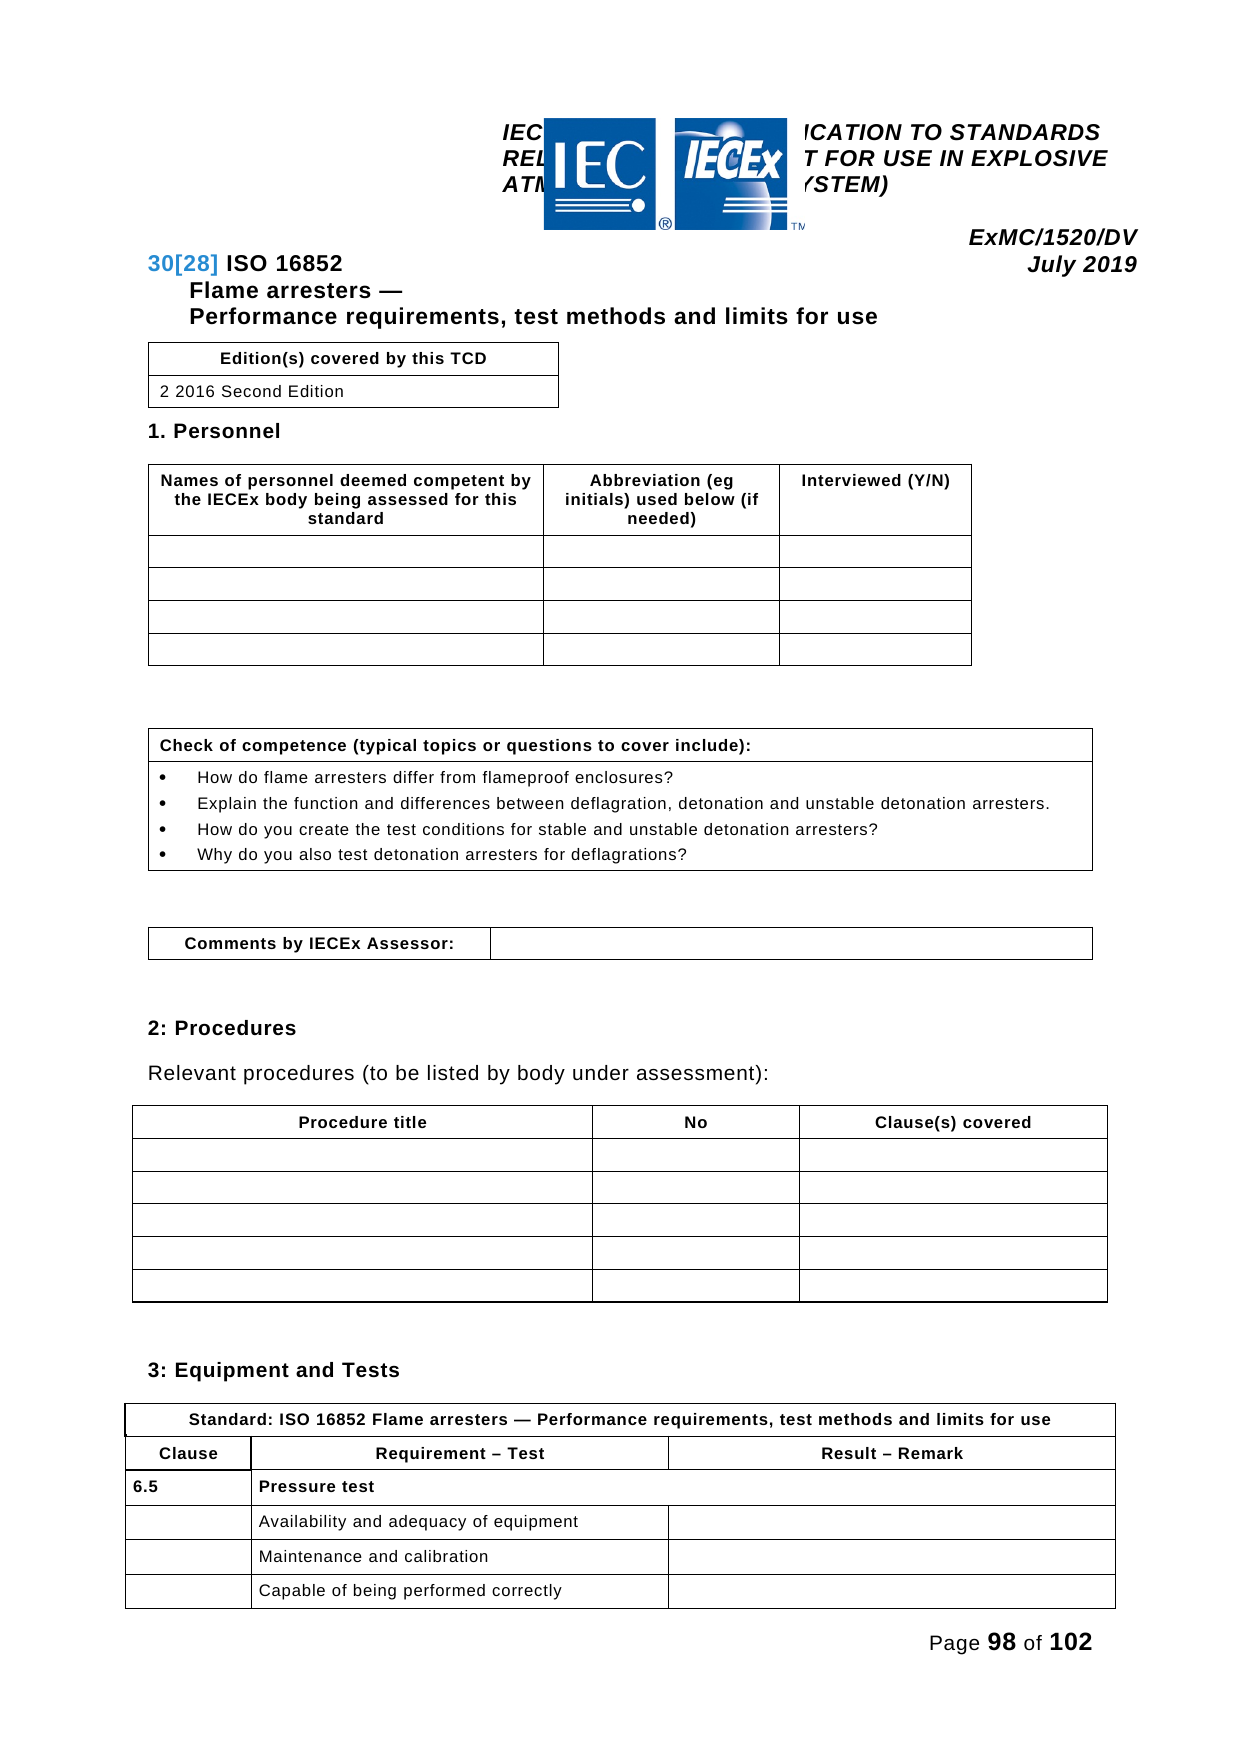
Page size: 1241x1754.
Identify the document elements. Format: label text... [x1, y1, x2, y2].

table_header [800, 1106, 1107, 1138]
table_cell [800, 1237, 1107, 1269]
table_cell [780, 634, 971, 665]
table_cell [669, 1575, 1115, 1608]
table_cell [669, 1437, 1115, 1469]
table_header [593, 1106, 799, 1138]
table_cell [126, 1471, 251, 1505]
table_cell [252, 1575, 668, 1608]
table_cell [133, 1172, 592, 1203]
text 3: Equipment and Tests [148, 1358, 1092, 1382]
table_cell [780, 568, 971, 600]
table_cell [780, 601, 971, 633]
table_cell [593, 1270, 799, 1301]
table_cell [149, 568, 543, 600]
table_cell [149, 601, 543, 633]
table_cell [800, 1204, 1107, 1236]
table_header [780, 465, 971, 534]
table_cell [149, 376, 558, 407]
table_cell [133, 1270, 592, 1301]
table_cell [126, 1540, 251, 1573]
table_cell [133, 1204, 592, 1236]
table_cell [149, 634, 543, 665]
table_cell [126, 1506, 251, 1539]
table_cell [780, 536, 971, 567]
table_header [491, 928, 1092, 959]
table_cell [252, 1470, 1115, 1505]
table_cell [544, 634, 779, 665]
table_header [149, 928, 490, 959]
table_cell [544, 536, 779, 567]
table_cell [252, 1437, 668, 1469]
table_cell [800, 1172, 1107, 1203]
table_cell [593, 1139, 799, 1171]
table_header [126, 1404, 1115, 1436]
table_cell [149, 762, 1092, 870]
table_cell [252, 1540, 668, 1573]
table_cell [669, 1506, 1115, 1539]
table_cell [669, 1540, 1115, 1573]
text 2: Procedures [148, 1016, 1092, 1039]
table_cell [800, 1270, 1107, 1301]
text 1. Personnel [148, 419, 1092, 443]
text Relevant procedures (to be listed by body under assessment): [148, 1060, 1092, 1084]
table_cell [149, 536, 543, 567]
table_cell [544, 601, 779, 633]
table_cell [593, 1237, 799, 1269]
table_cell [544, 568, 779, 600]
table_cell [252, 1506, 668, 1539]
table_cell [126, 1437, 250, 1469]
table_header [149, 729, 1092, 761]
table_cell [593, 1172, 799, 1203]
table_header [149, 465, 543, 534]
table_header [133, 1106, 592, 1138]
picture [543, 118, 805, 230]
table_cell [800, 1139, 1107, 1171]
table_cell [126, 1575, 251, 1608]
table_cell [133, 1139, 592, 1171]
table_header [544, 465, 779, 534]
subtitle ISO 16852 Flame arresters — Performance requirements, test methods and limits for use [148, 250, 1092, 329]
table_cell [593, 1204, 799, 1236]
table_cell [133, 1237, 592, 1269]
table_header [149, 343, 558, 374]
